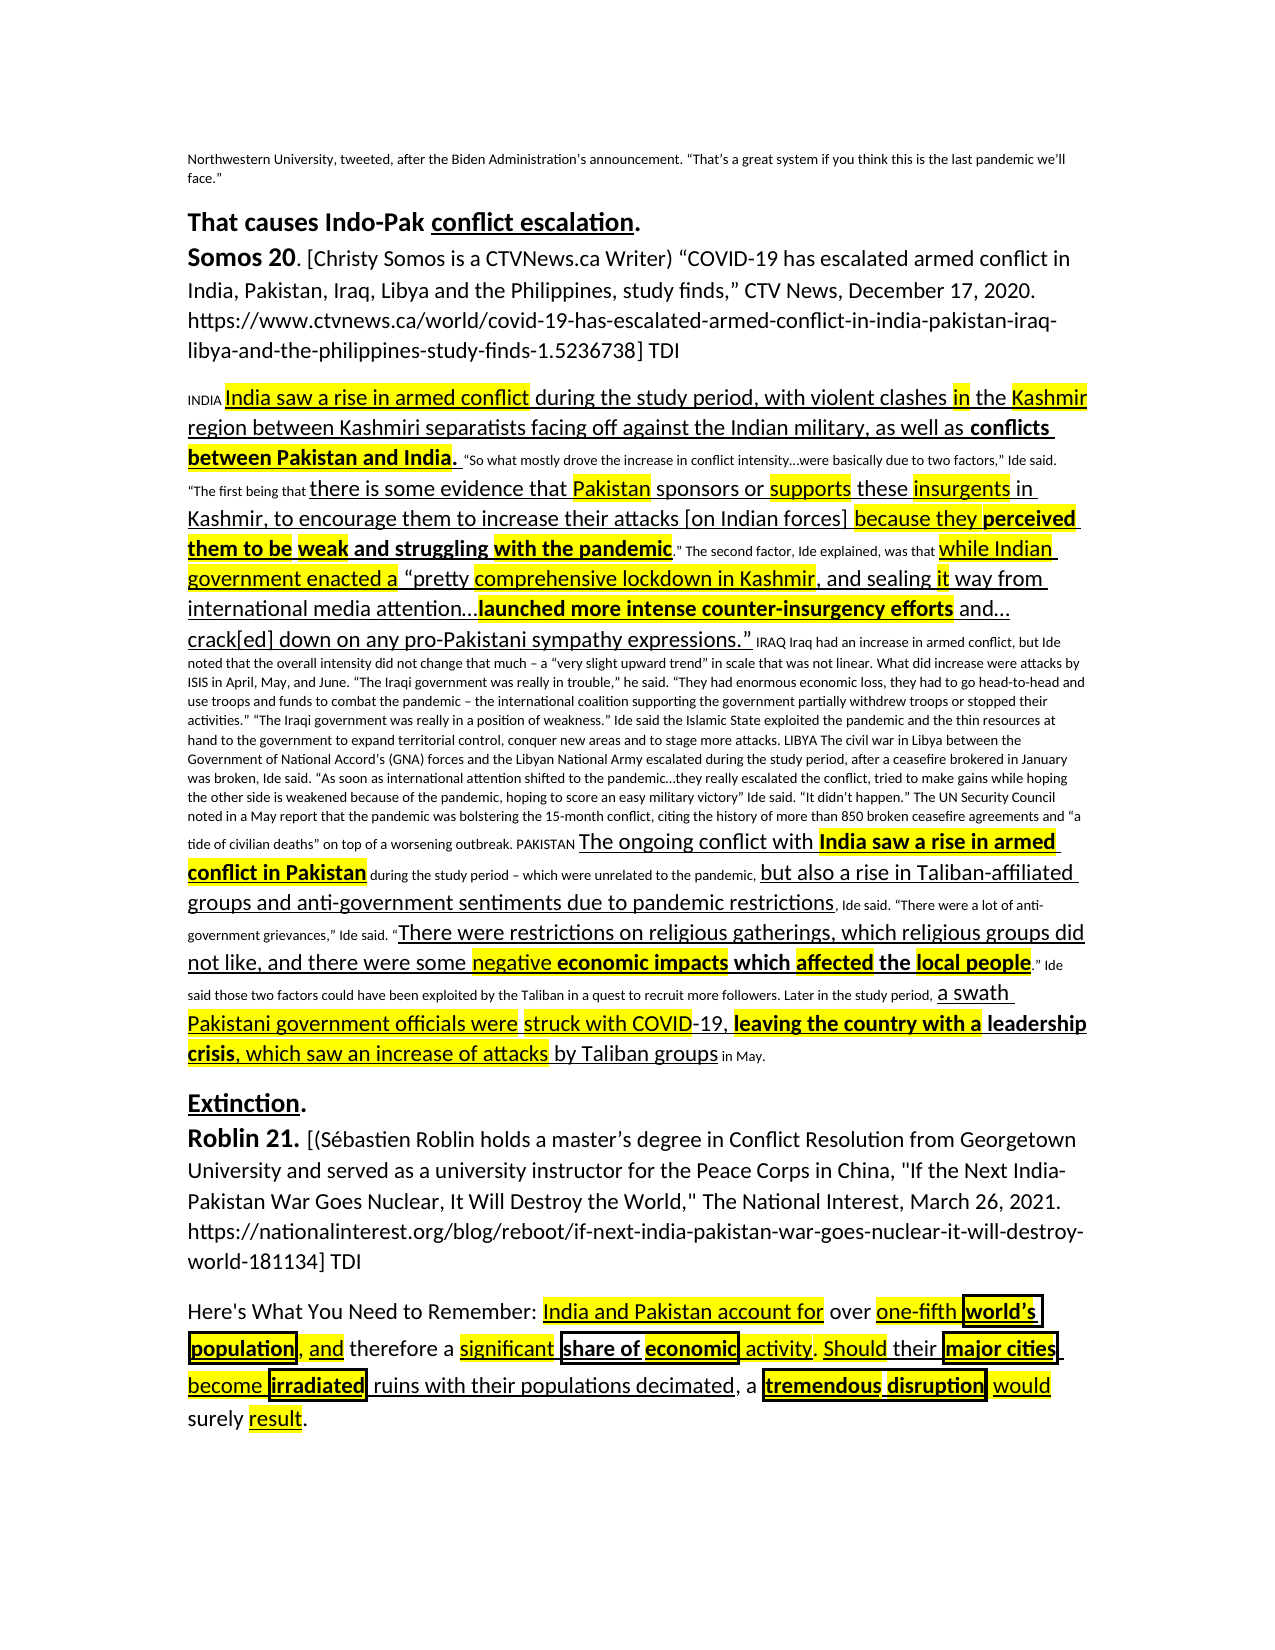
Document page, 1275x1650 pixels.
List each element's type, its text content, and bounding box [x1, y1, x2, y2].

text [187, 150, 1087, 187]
text Roblin 21. [(Sébastien Roblin holds a master’s degree in Conflict Resolution from Georgetown University and served as a university instructor for the Peace Corps in China, "If the Next India-Pakistan War Goes Nuclear, It Will Destroy the World," The National Interest, March 26, 2021. https://nationalinterest.org/blog/reboot/if-next-india-pakistan-war-goes-nuclear-it-will-destroy-world-181134] TDI [187, 1121, 1087, 1275]
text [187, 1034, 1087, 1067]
text Somos 20. [Christy Somos is a CTVNews.ca Writer) “COVID-19 has escalated armed conflict in India, Pakistan, Iraq, Libya and the Philippines, study finds,” CTV News, December 17, 2020. https://www.ctvnews.ca/world/covid-19-has-escalated-armed-conflict-in-india-pakistan-iraq-libya-and-the-philippines-study-finds-1.5236738] TDI [187, 241, 1087, 364]
subtitle Extinction. [187, 1086, 1087, 1119]
subtitle That causes Indo-Pak conflict escalation. [187, 205, 1087, 238]
text INDIA India saw a rise in armed conflict during the study period, with violent clashes in the Kashmir region between Kashmiri separatists facing off against the Indian military, as well as conflicts between Pakistan and India. “So what mostly drove the increase in conflict intensity…were basically due to two factors,” Ide said. “The first being that there is some evidence that Pakistan sponsors or supports these insurgents in Kashmir, to encourage them to increase their attacks [on Indian forces] because they perceived them to be weak and struggling with the pandemic.” The second factor, Ide explained, was that while Indian government enacted a “pretty comprehensive lockdown in Kashmir, and sealing it way from international media attention…launched more intense counter-insurgency efforts and…crack[ed] down on any pro-Pakistani sympathy expressions.” IRAQ Iraq had an increase in armed conflict, but Ide noted that the overall intensity did not change that much – a “very slight upward trend” in scale that was not linear. What did increase were attacks by ISIS in April, May, and June. “The Iraqi government was really in trouble,” he said. “They had enormous economic loss, they had to go head-to-head and use troops and funds to combat the pandemic – the international coalition supporting the government partially withdrew troops or stopped their activities.” “The Iraqi government was really in a position of weakness.” Ide said the Islamic State exploited the pandemic and the thin resources at hand to the government to expand territorial control, conquer new areas and to stage more attacks. LIBYA The civil war in Libya between the Government of National Accord’s (GNA) forces and the Libyan National Army escalated during the study period, after a ceasefire brokered in January was broken, Ide said. “As soon as international attention shifted to the pandemic…they really escalated the conflict, tried to make gains while hoping the other side is weakened because of the pandemic, hoping to score an easy military victory” Ide said. “It didn’t happen.” The UN Security Council noted in a May report that the pandemic was bolstering the 15-month conflict, citing the history of more than 850 broken ceasefire agreements and “a tide of civilian deaths” on top of a worsening outbreak. PAKISTAN The ongoing conflict with India saw a rise in armed conflict in Pakistan during the study period – which were unrelated to the pandemic, but also a rise in Taliban-affiliated groups and anti-government sentiments due to pandemic restrictions, Ide said. “There were a lot of anti-government grievances,” Ide said. “There were restrictions on religious gatherings, which religious groups did not like, and there were some negative economic impacts which affected the local people.” Ide said those two factors could have been exploited by the Taliban in a quest to recruit more followers. Later in the study period, a swath Pakistani government officials were struck with COVID-19, leaving the country with a leadership crisis, which saw an increase of attacks by Taliban groups in May. [187, 383, 1087, 1033]
text Here's What You Need to Remember: India and Pakistan account for over one-fifth world’s population, and therefore a significant share of economic activity. Should their major cities become irradiated ruins with their populations decimated, a tremendous disruption would surely result. [187, 1294, 1087, 1433]
